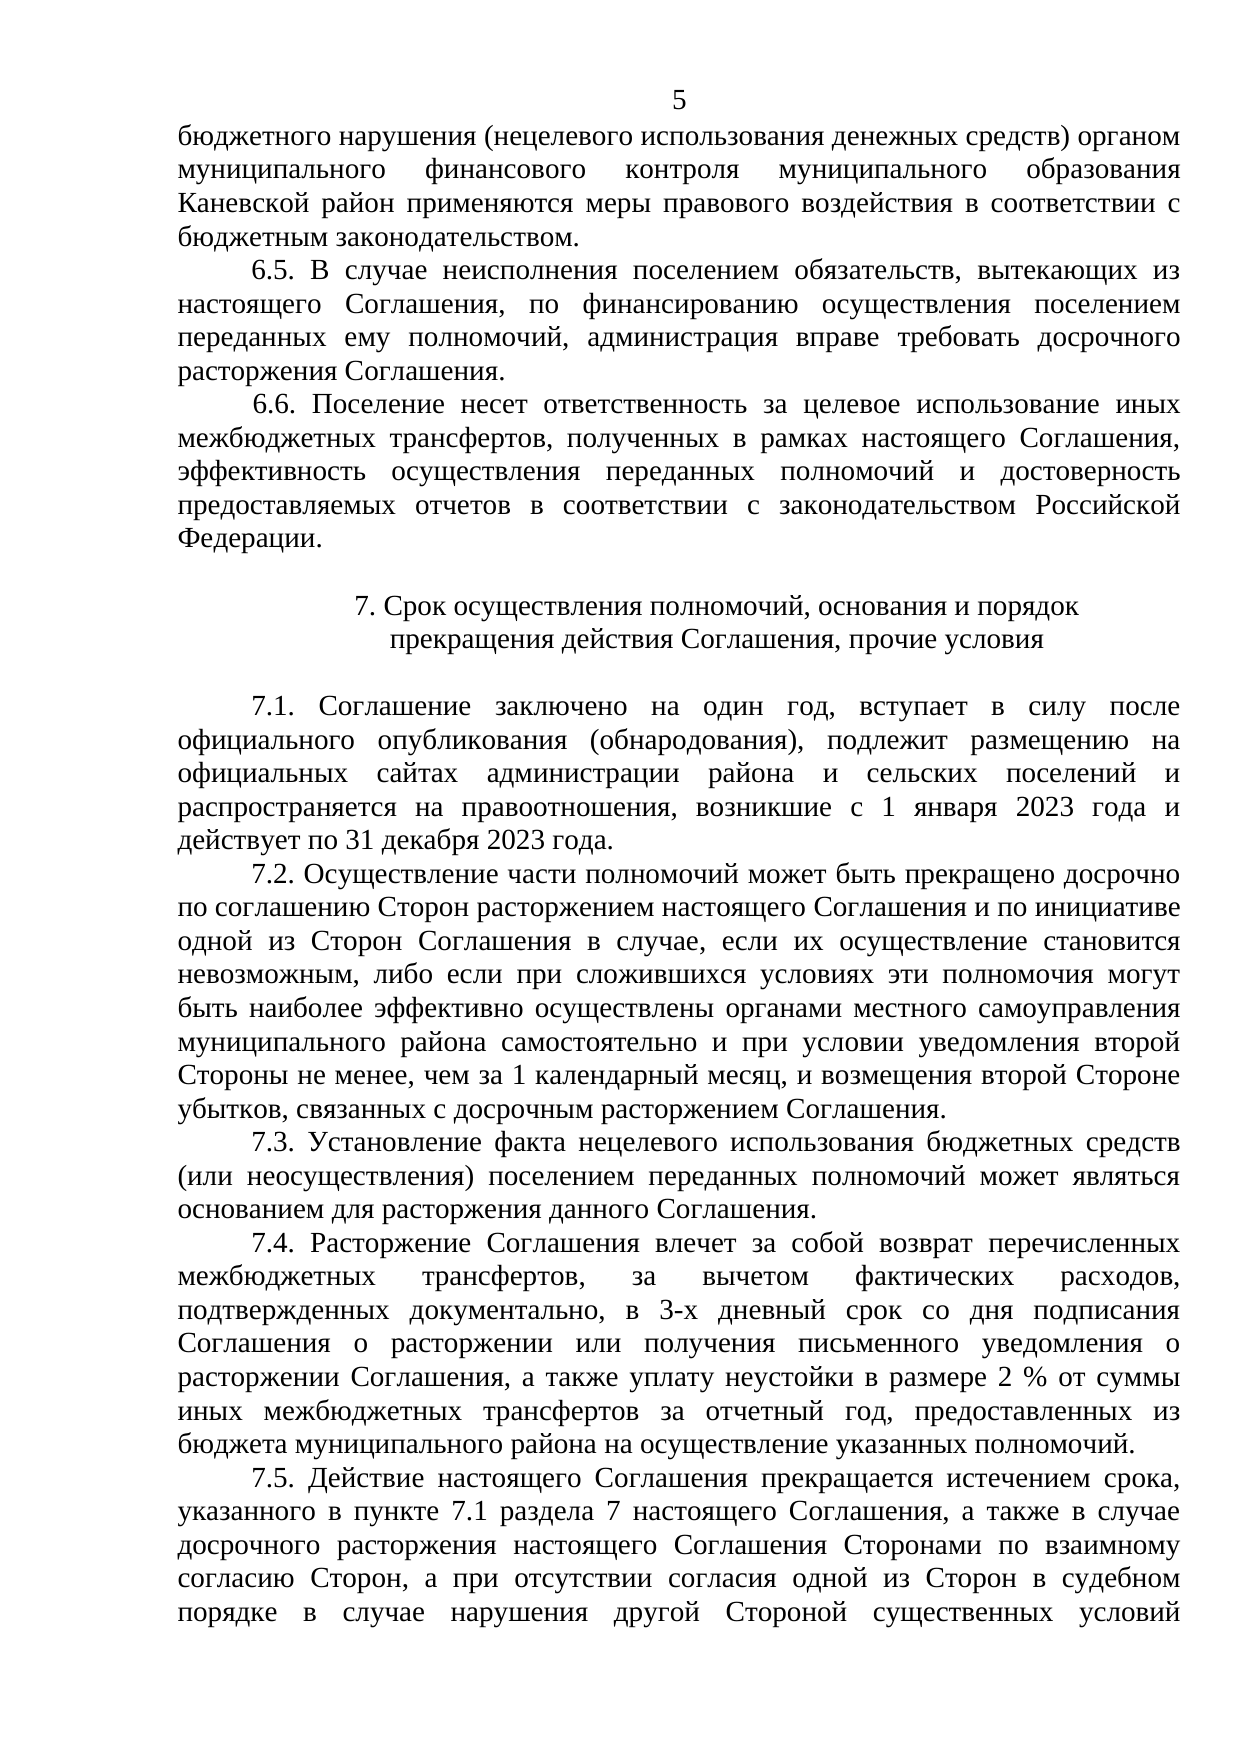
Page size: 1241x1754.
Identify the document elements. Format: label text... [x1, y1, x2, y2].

text 6.6. Поселение несет ответственность за целевое использование иных межбюджетных трансфертов, полученных в рамках настоящего Соглашения, эффективность осуществления переданных полномочий и достоверность предоставляемых отчетов в соответствии с законодательством Российской Федерации. [177, 386, 1181, 554]
text 7.4. Расторжение Соглашения влечет за собой возврат перечисленных межбюджетных трансфертов, за вычетом фактических расходов, подтвержденных документально, в 3-х дневный срок со дня подписания Соглашения о расторжении или получения письменного уведомления о расторжении Соглашения, а также уплату неустойки в размере 2 % от суммы иных межбюджетных трансфертов за отчетный год, предоставленных из бюджета муниципального района на осуществление указанных полномочий. [177, 1225, 1181, 1460]
text 6.5. В случае неисполнения поселением обязательств, вытекающих из настоящего Соглашения, по финансированию осуществления поселением переданных ему полномочий, администрация вправе требовать досрочного расторжения Соглашения. [177, 252, 1181, 386]
text прекращения действия Соглашения, прочие условия [177, 621, 1181, 655]
text 7. Срок осуществления полномочий, основания и порядок [177, 588, 1181, 621]
text 7.3. Установление факта нецелевого использования бюджетных средств (или неосуществления) поселением переданных полномочий может являться основанием для расторжения данного Соглашения. [177, 1124, 1181, 1225]
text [177, 1460, 1181, 1627]
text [177, 118, 1181, 252]
text 7.2. Осуществление части полномочий может быть прекращено досрочно по соглашению Сторон расторжением настоящего Соглашения и по инициативе одной из Сторон Соглашения в случае, если их осуществление становится невозможным, либо если при сложившихся условиях эти полномочия могут быть наиболее эффективно осуществлены органами местного самоуправления муниципального района самостоятельно и при условии уведомления второй Стороны не менее, чем за 1 календарный месяц, и возмещения второй Стороне убытков, связанных с досрочным расторжением Соглашения. [177, 856, 1181, 1124]
text 7.1. Соглашение заключено на один год, вступает в силу после официального опубликования (обнародования), подлежит размещению на официальных сайтах администрации района и сельских поселений и распространяется на правоотношения, возникшие с 1 января 2023 года и действует по 31 декабря 2023 года. [177, 688, 1181, 856]
